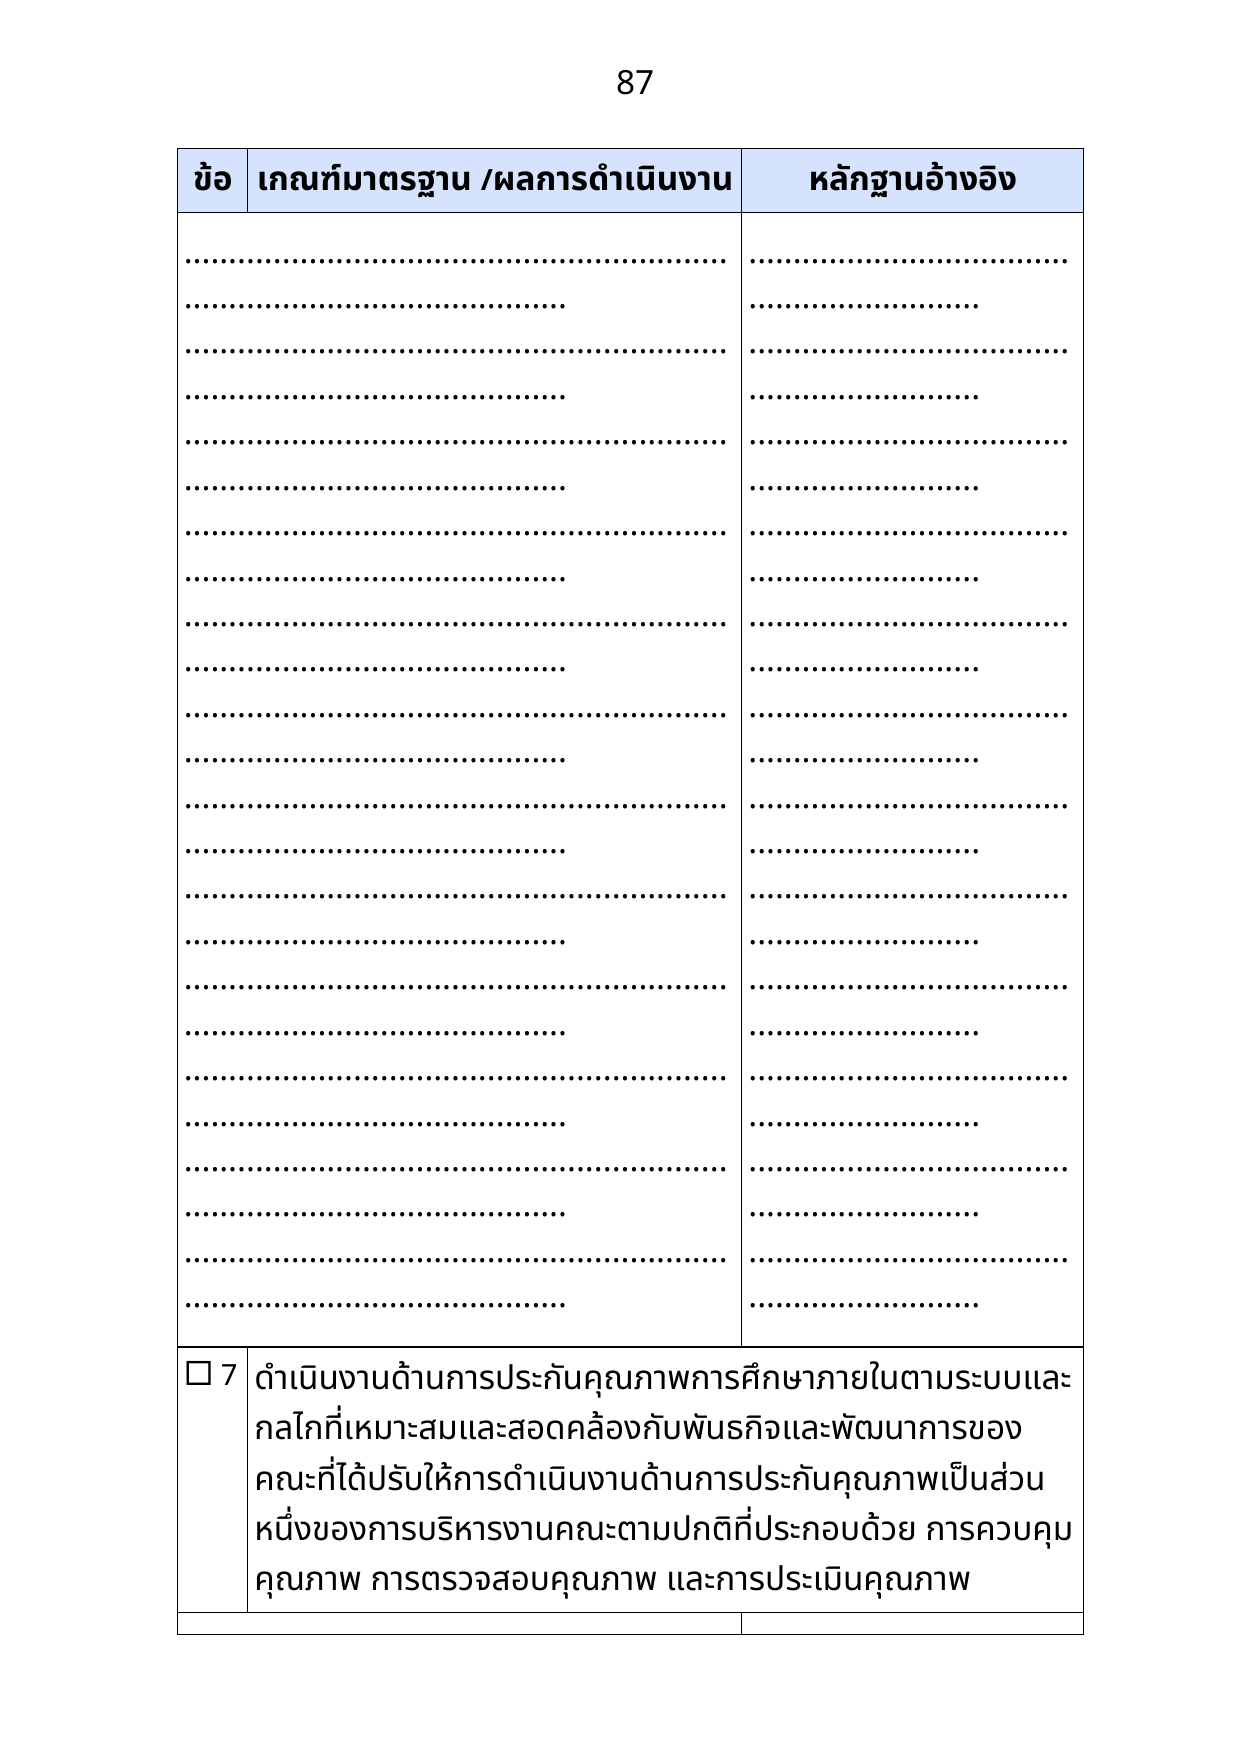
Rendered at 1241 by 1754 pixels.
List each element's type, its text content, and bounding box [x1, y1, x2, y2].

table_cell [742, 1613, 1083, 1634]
table_header ข้อ [178, 149, 247, 212]
table_cell ดำเนินงานด้านการประกันคุณภาพการศึกษาภายในตามระบบและกลไกที่เหมาะสมและสอดคล้องกับพันธกิจและพัฒนาการของคณะที่ได้ปรับให้การดำเนินงานด้านการประกันคุณภาพเป็นส่วนหนึ่งของการบริหารงานคณะตามปกติที่ประกอบด้วย การควบคุมคุณภาพ การตรวจสอบคุณภาพ และการประเมินคุณภาพ [248, 1348, 1083, 1612]
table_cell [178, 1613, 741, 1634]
table_header หลักฐานอ้างอิง [742, 149, 1083, 212]
table_header เกณฑ์มาตรฐาน /ผลการดำเนินงาน [248, 149, 741, 212]
table_cell 7 [178, 1348, 247, 1612]
